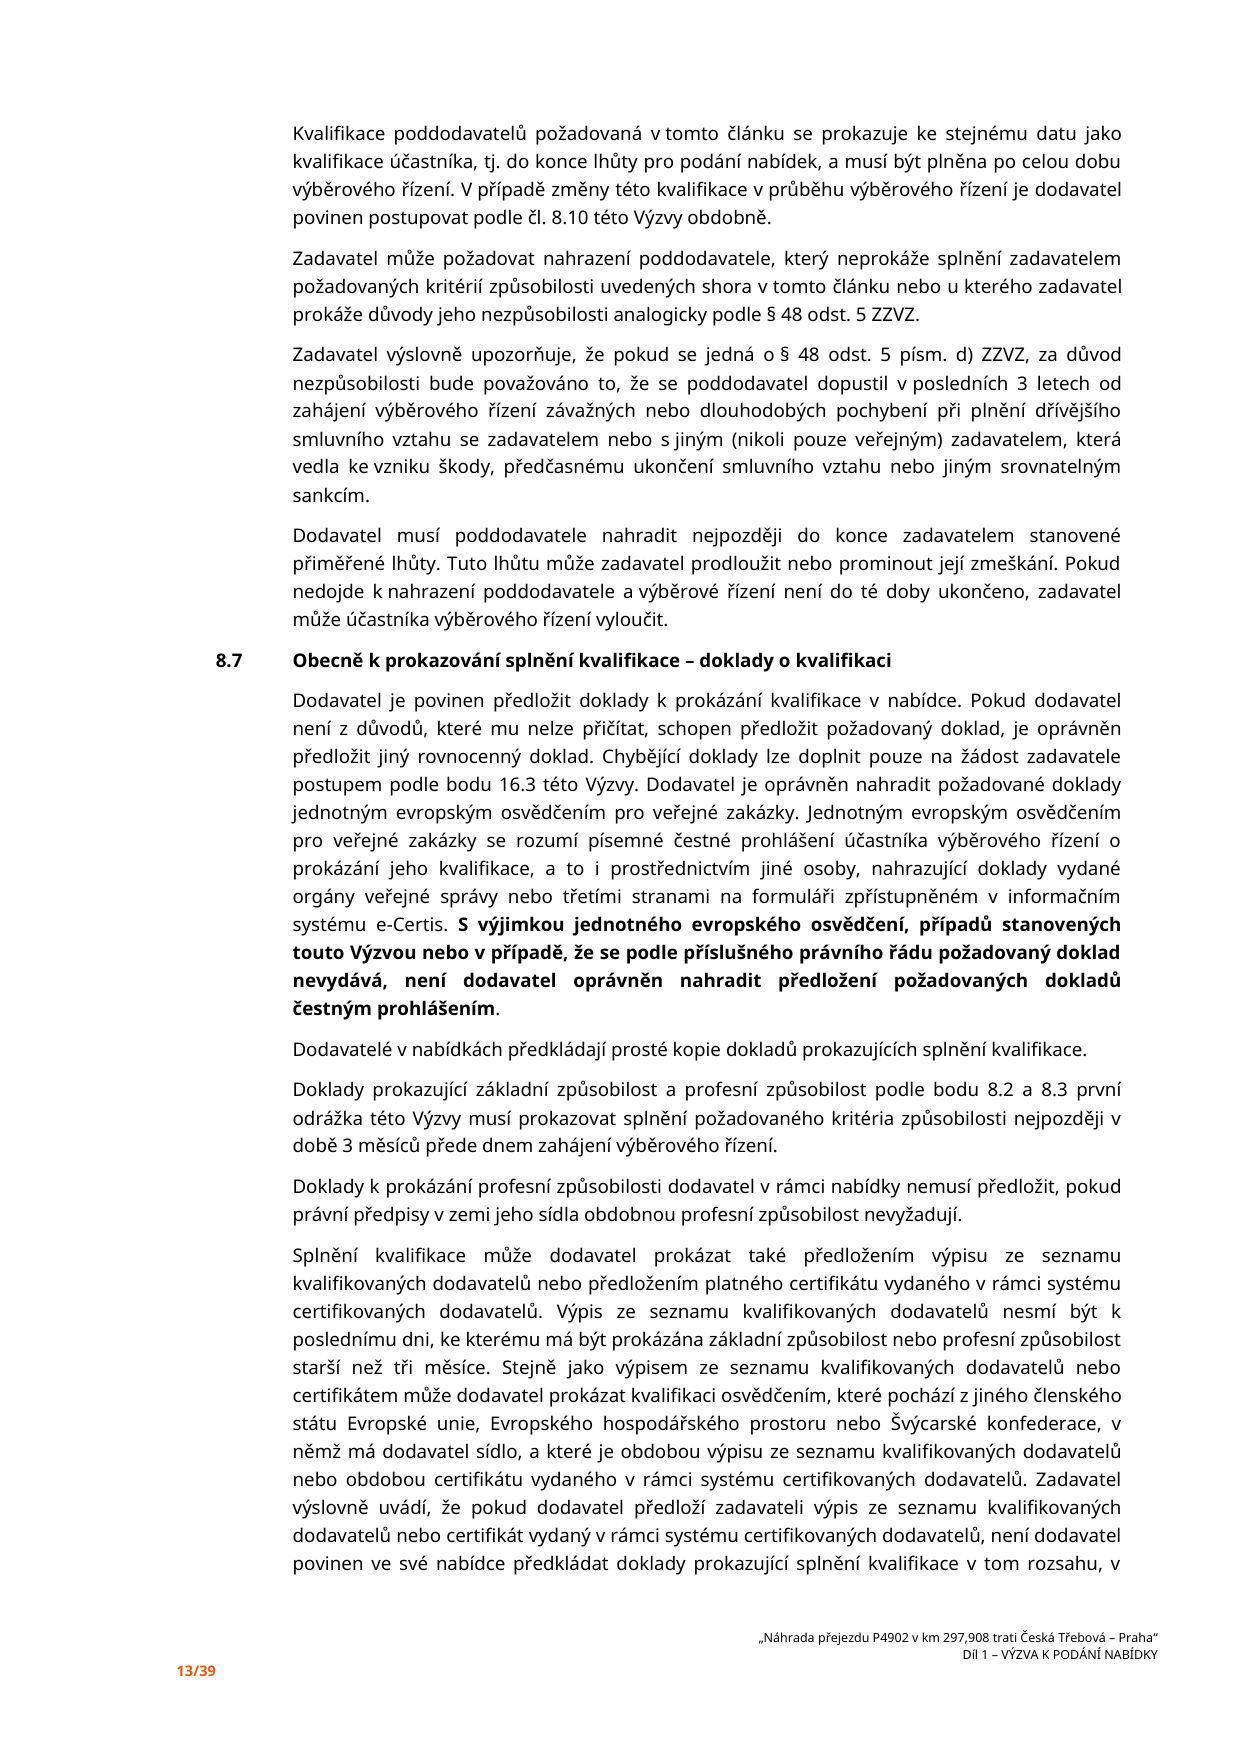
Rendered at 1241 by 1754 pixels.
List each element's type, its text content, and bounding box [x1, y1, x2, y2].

text Zadavatel může požadovat nahrazení poddodavatele, který neprokáže splnění zadavatelem požadovaných kritérií způsobilosti uvedených shora v tomto článku nebo u kterého zadavatel prokáže důvody jeho nezpůsobilosti analogicky podle § 48 odst. 5 ZZVZ. [292, 245, 1122, 327]
text Doklady k prokázání profesní způsobilosti dodavatel v rámci nabídky nemusí předložit, pokud právní předpisy v zemi jeho sídla obdobnou profesní způsobilost nevyžadují. [292, 1173, 1122, 1227]
text Zadavatel výslovně upozorňuje, že pokud se jedná o § 48 odst. 5 písm. d) ZZVZ, za důvod nezpůsobilosti bude považováno to, že se poddodavatel dopustil v posledních 3 letech od zahájení výběrového řízení závažných nebo dlouhodobých pochybení při plnění dřívějšího smluvního vztahu se zadavatelem nebo s jiným (nikoli pouze veřejným) zadavatelem, která vedla ke vzniku škody, předčasnému ukončení smluvního vztahu nebo jiným srovnatelným sankcím. [292, 342, 1122, 507]
text Obecně k prokazování splnění kvalifikace – doklady o kvalifikaci [216, 647, 1122, 672]
text Kvalifikace poddodavatelů požadovaná v tomto článku se prokazuje ke stejnému datu jako kvalifikace účastníka, tj. do konce lhůty pro podání nabídek, a musí být plněna po celou dobu výběrového řízení. V případě změny této kvalifikace v průběhu výběrového řízení je dodavatel povinen postupovat podle čl. 8.10 této Výzvy obdobně. [292, 121, 1122, 230]
list Dodavatel musí poddodavatele nahradit nejpozději do konce zadavatelem stanovené přiměřené lhůty. Tuto lhůtu může zadavatel prodloužit nebo prominout její zmeškání. Pokud nedojde k nahrazení poddodavatele a výběrové řízení není do té doby ukončeno, zadavatel může účastníka výběrového řízení vyloučit. [292, 522, 1122, 632]
text Dodavatelé v nabídkách předkládají prosté kopie dokladů prokazujících splnění kvalifikace. [292, 1036, 1122, 1062]
text Doklady prokazující základní způsobilost a profesní způsobilost podle bodu 8.2 a 8.3 první odrážka této Výzvy musí prokazovat splnění požadovaného kritéria způsobilosti nejpozději v době 3 měsíců přede dnem zahájení výběrového řízení. [292, 1077, 1122, 1158]
text Dodavatel je povinen předložit doklady k prokázání kvalifikace v nabídce. Pokud dodavatel není z důvodů, které mu nelze přičítat, schopen předložit požadovaný doklad, je oprávněn předložit jiný rovnocenný doklad. Chybějící doklady lze doplnit pouze na žádost zadavatele postupem podle bodu 16.3 této Výzvy. Dodavatel je oprávněn nahradit požadované doklady jednotným evropským osvědčením pro veřejné zakázky. Jednotným evropským osvědčením pro veřejné zakázky se rozumí písemné čestné prohlášení účastníka výběrového řízení o prokázání jeho kvalifikace, a to i prostřednictvím jiné osoby, nahrazující doklady vydané orgány veřejné správy nebo třetími stranami na formuláři zpřístupněném v informačním systému e-Certis. S výjimkou jednotného evropského osvědčení, případů stanovených touto Výzvou nebo v případě, že se podle příslušného právního řádu požadovaný doklad nevydává, není dodavatel oprávněn nahradit předložení požadovaných dokladů čestným prohlášením. [292, 687, 1122, 1021]
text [292, 1242, 1122, 1576]
